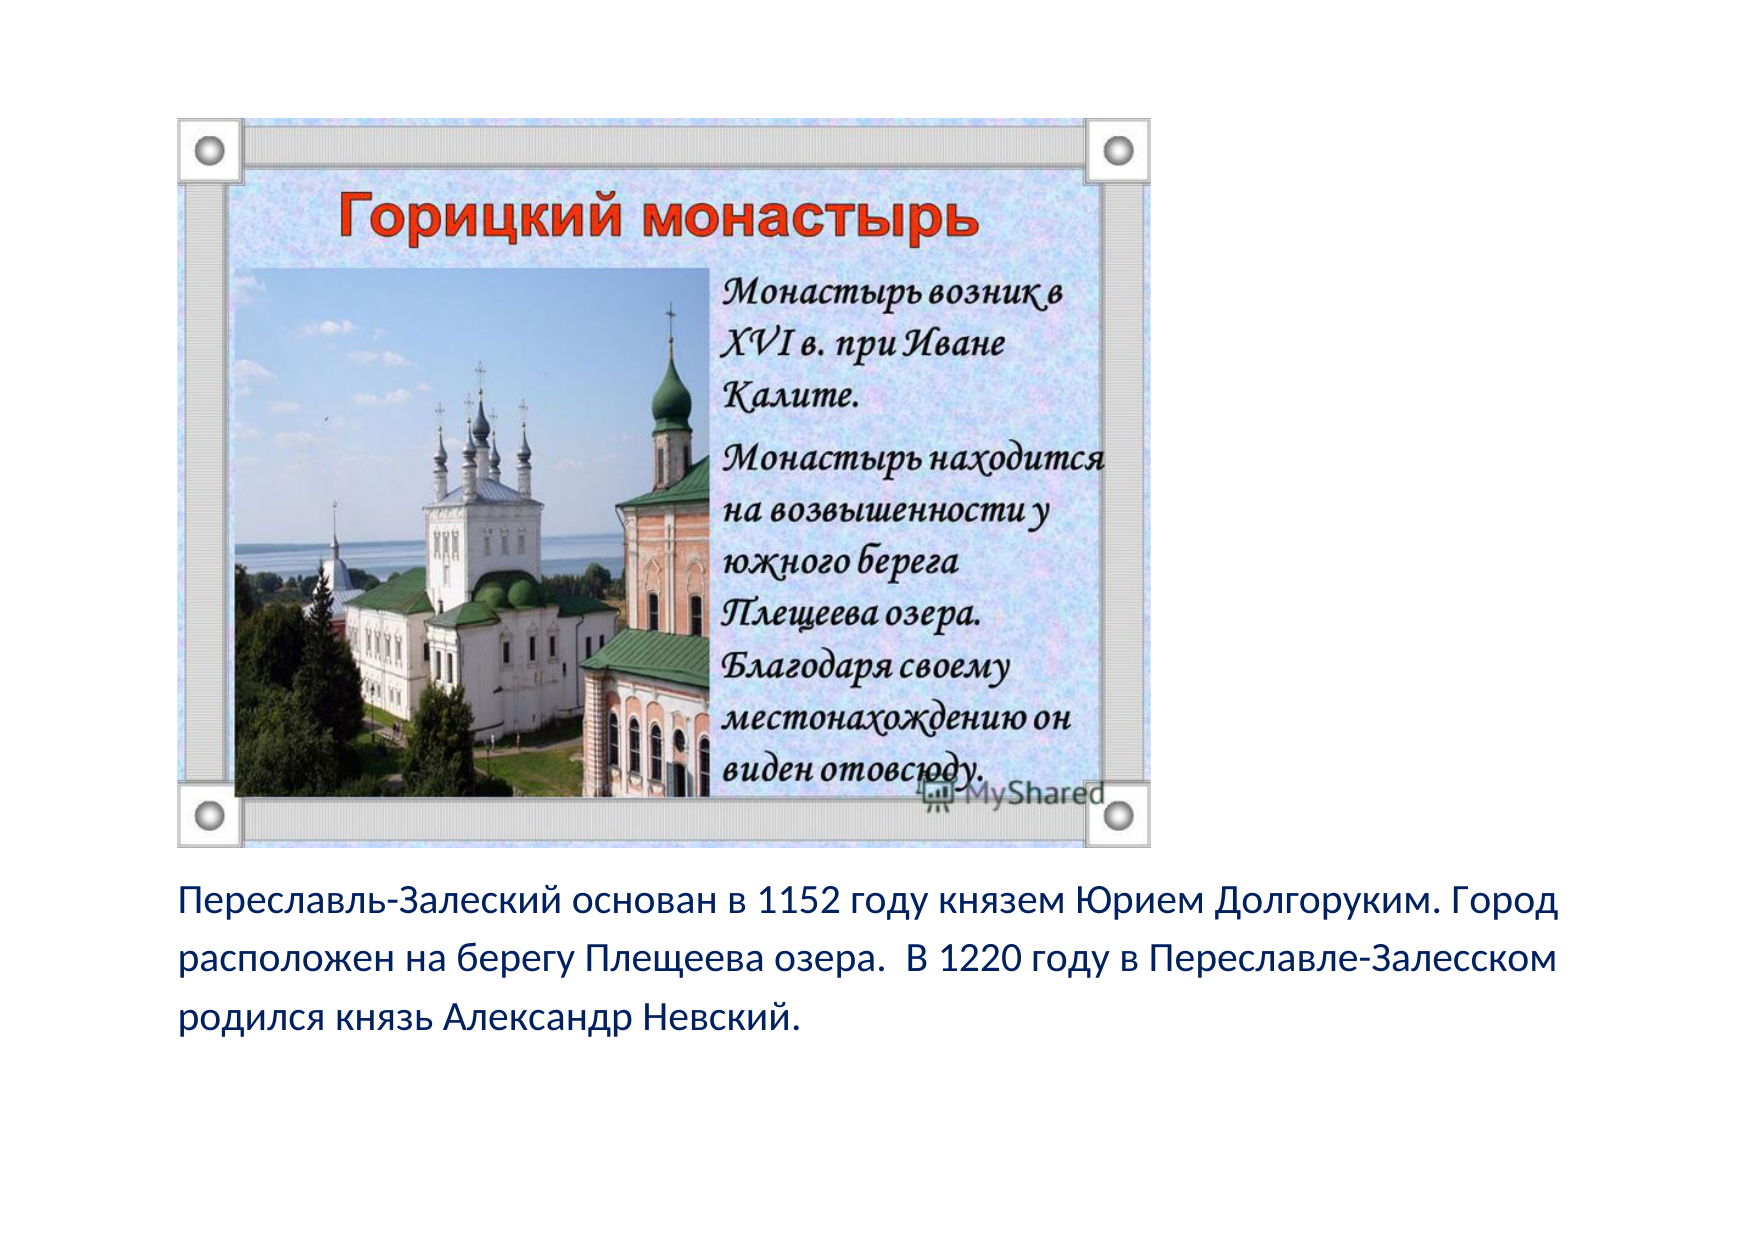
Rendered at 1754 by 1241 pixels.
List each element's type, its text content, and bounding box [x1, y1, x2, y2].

text Переславль-Залеский основан в 1152 году князем Юрием Долгоруким. Город расположен на берегу Плещеева озера. В 1220 году в Переславле-Залесском родился князь Александр Невский. [177, 873, 1665, 1041]
picture [177, 118, 1151, 848]
